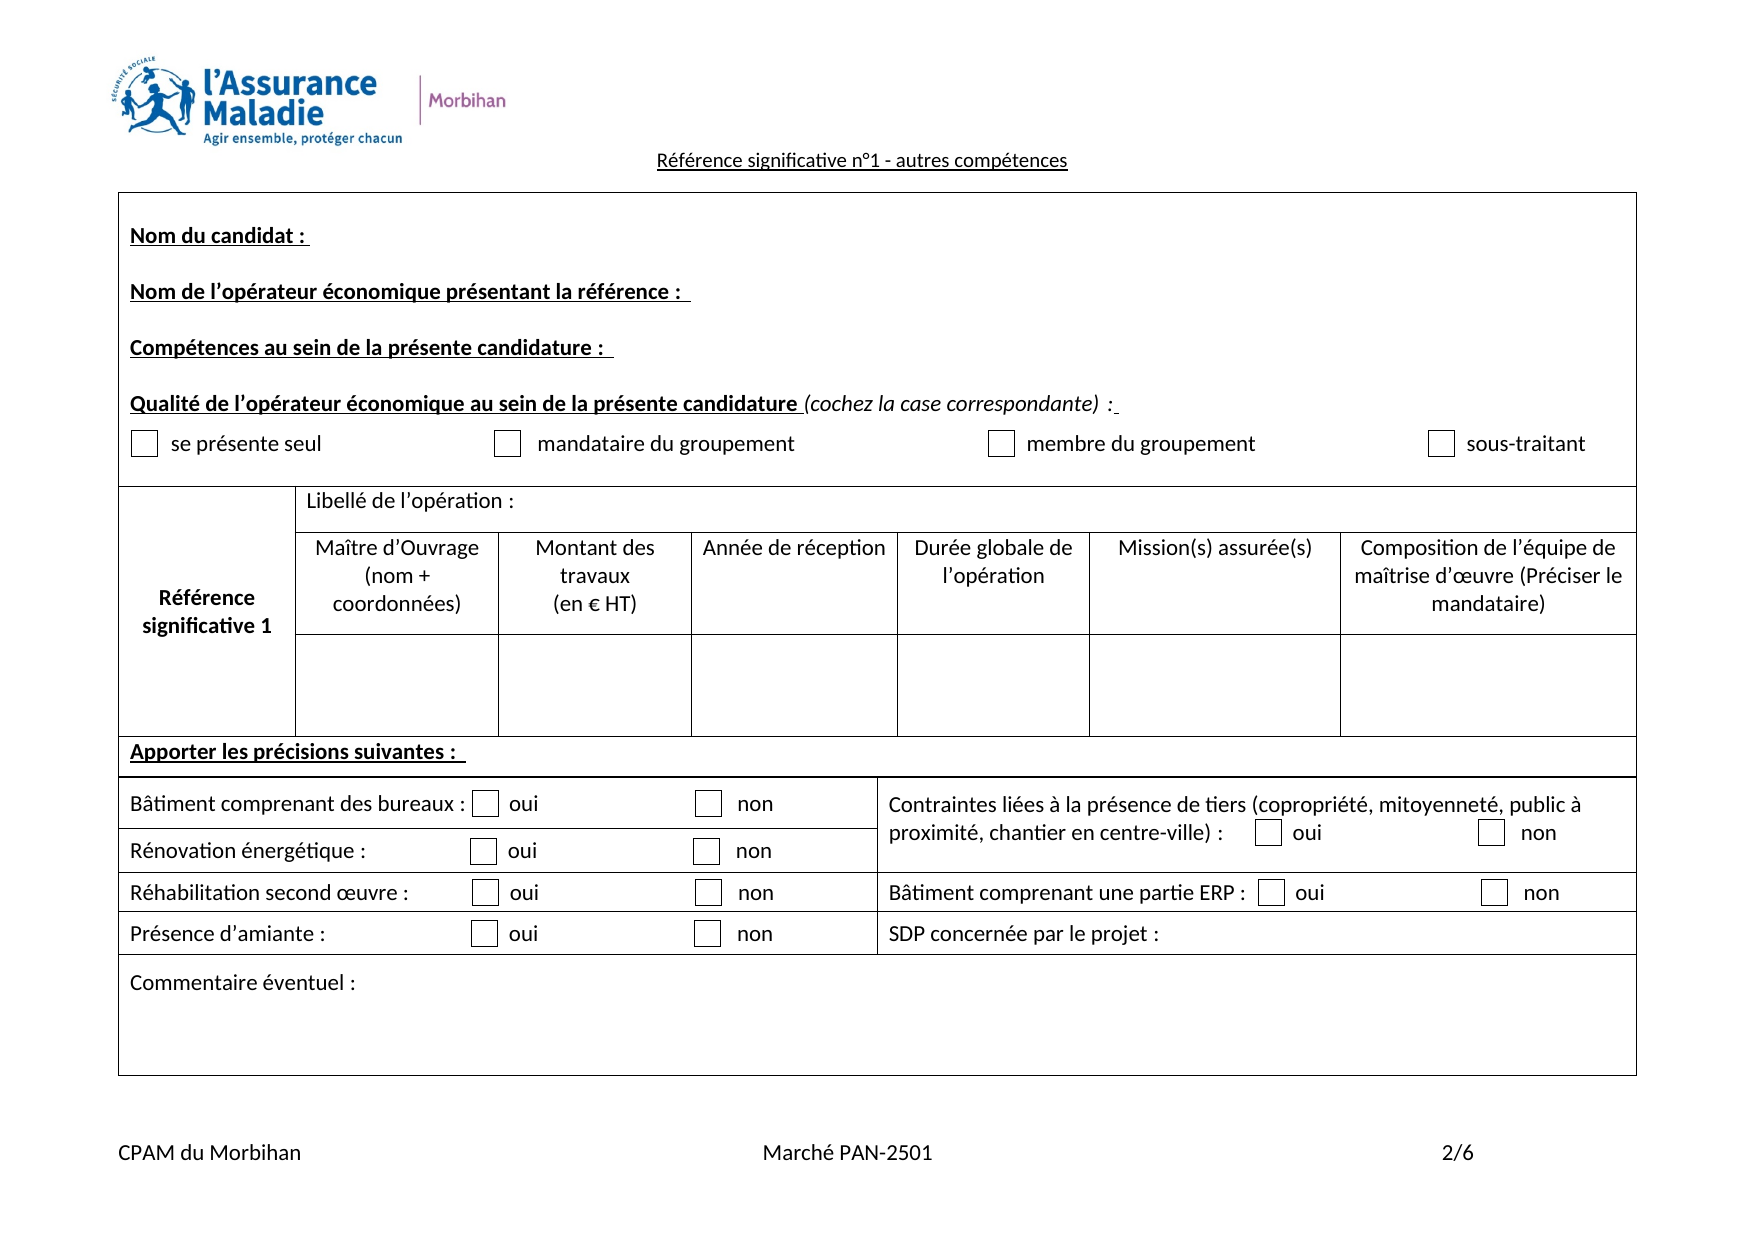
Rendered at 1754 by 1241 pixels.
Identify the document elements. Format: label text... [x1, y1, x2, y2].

table_cell Libellé de l’opération : [296, 487, 1636, 532]
table_cell Contraintes liées à la présence de tiers (copropriété, mitoyenneté, public à proximité, chantier en centre-ville) : oui non [878, 778, 1636, 872]
table_cell [499, 635, 691, 736]
table_cell Bâtiment comprenant des bureaux : oui non [119, 778, 877, 828]
table_cell Composition de l’équipe de maîtrise d’œuvre (Préciser le mandataire) [1341, 533, 1636, 634]
table_cell Maître d’Ouvrage (nom + coordonnées) [296, 533, 498, 634]
table_cell Année de réception [692, 533, 897, 634]
table_cell Commentaire éventuel : [119, 955, 1636, 1075]
table_cell Référence significative 1 [119, 487, 295, 736]
table_cell Montant des travaux (en € HT) [499, 533, 691, 634]
table_header Nom du candidat : Nom de l’opérateur économique présentant la référence : Compétences au sein de la présente candidature : Qualité de l’opérateur économique au sein de la présente candidature (cochez la case correspondante) : se présente seul mandataire du groupement membre du groupement sous-traitant [119, 193, 1636, 486]
table_cell [898, 635, 1089, 736]
table_cell [692, 635, 897, 736]
table_cell Durée globale de l’opération [898, 533, 1089, 634]
table_cell [1090, 635, 1340, 736]
table_cell Mission(s) assurée(s) [1090, 533, 1340, 634]
text Référence significative n°1 - autres compétences [118, 148, 1606, 173]
table_cell Réhabilitation second œuvre : oui non [119, 873, 877, 911]
table_cell [1341, 635, 1636, 736]
table_cell Présence d’amiante : oui non [119, 912, 877, 954]
table_cell Apporter les précisions suivantes : [119, 737, 1636, 776]
picture [98, 40, 524, 158]
table_cell Bâtiment comprenant une partie ERP : oui non [878, 873, 1636, 911]
table_cell [296, 635, 498, 736]
table_cell Rénovation énergétique : oui non [119, 829, 877, 872]
table_cell SDP concernée par le projet : [878, 912, 1636, 954]
